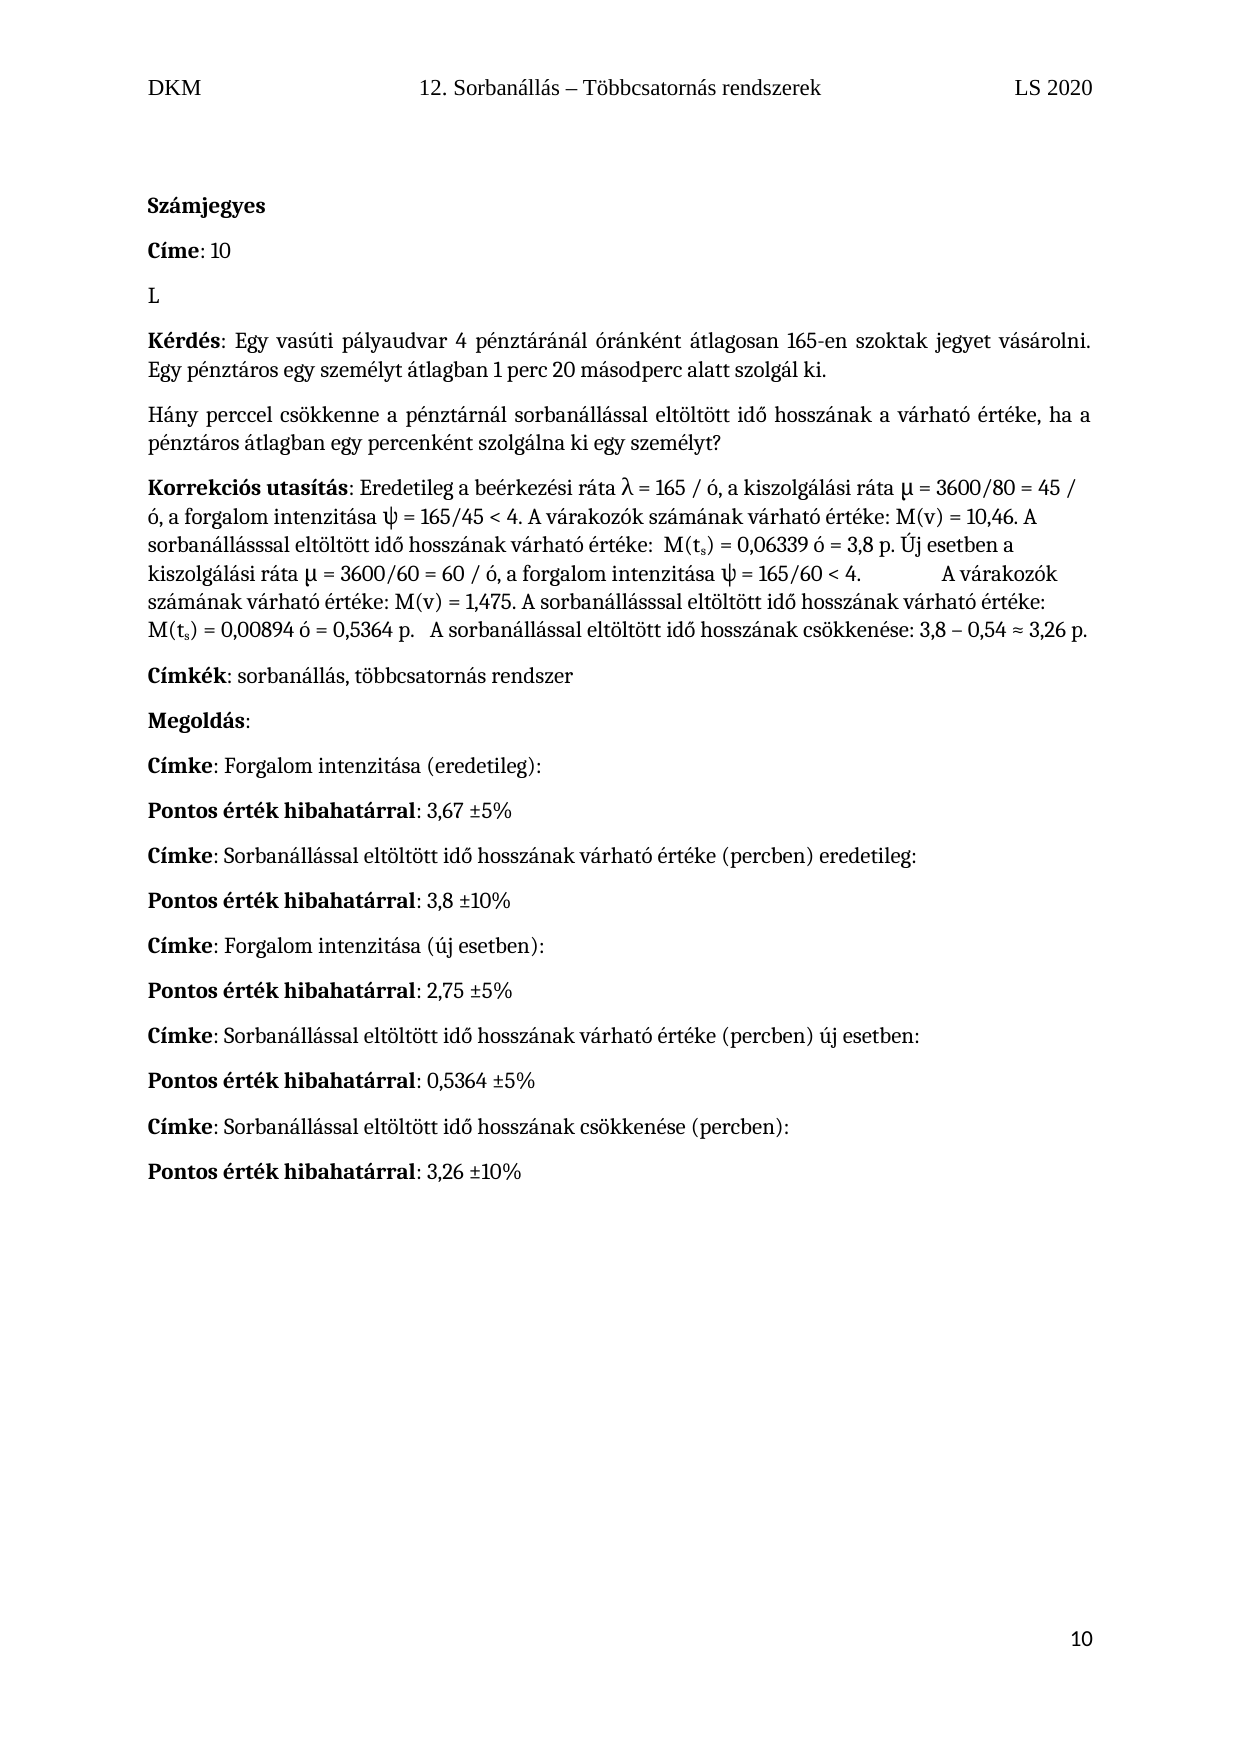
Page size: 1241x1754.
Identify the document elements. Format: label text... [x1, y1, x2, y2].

text Címke: Forgalom intenzitása (új esetben): [148, 933, 1093, 959]
text Pontos érték hibahatárral: 0,5364 ±5% [148, 1068, 1093, 1095]
text Korrekciós utasítás: Eredetileg a beérkezési ráta λ = 165 / ó, a kiszolgálási ráta μ = 3600/80 = 45 / ó, a forgalom intenzitása ψ = 165/45 < 4. A várakozók számának várható értéke: M(v) = 10,46. A sorbanállásssal eltöltött idő hosszának várható értéke: M(ts) = 0,06339 ó = 3,8 p. Új esetben a kiszolgálási ráta μ = 3600/60 = 60 / ó, a forgalom intenzitása ψ = 165/60 < 4. A várakozók számának várható értéke: M(v) = 1,475. A sorbanállásssal eltöltött idő hosszának várható értéke: M(ts) = 0,00894 ó = 0,5364 p. A sorbanállással eltöltött idő hosszának csökkenése: 3,8 – 0,54 ≈ 3,26 p. [148, 475, 1093, 644]
text Címkék: sorbanállás, többcsatornás rendszer [148, 662, 1093, 689]
text Kérdés: Egy vasúti pályaudvar 4 pénztáránál óránként átlagosan 165-en szoktak jegyet vásárolni. Egy pénztáros egy személyt átlagban 1 perc 20 másodperc alatt szolgál ki. [148, 328, 1093, 383]
text L [148, 283, 1093, 309]
text Címke: Forgalom intenzitása (eredetileg): [148, 753, 1093, 779]
text Címke: Sorbanállással eltöltött idő hosszának csökkenése (percben): [148, 1113, 1093, 1140]
text Címke: Sorbanállással eltöltött idő hosszának várható értéke (percben) eredetileg: [148, 843, 1093, 869]
text Pontos érték hibahatárral: 2,75 ±5% [148, 978, 1093, 1004]
text Számjegyes [148, 193, 1093, 219]
text Megoldás: [148, 707, 1093, 734]
text Címke: Sorbanállással eltöltött idő hosszának várható értéke (percben) új esetben: [148, 1023, 1093, 1049]
text Hány perccel csökkenne a pénztárnál sorbanállással eltöltött idő hosszának a várható értéke, ha a pénztáros átlagban egy percenként szolgálna ki egy személyt? [148, 402, 1093, 456]
text Pontos érték hibahatárral: 3,67 ±5% [148, 798, 1093, 824]
text Címe: 10 [148, 238, 1093, 264]
text Pontos érték hibahatárral: 3,8 ±10% [148, 888, 1093, 914]
text Pontos érték hibahatárral: 3,26 ±10% [148, 1158, 1093, 1185]
